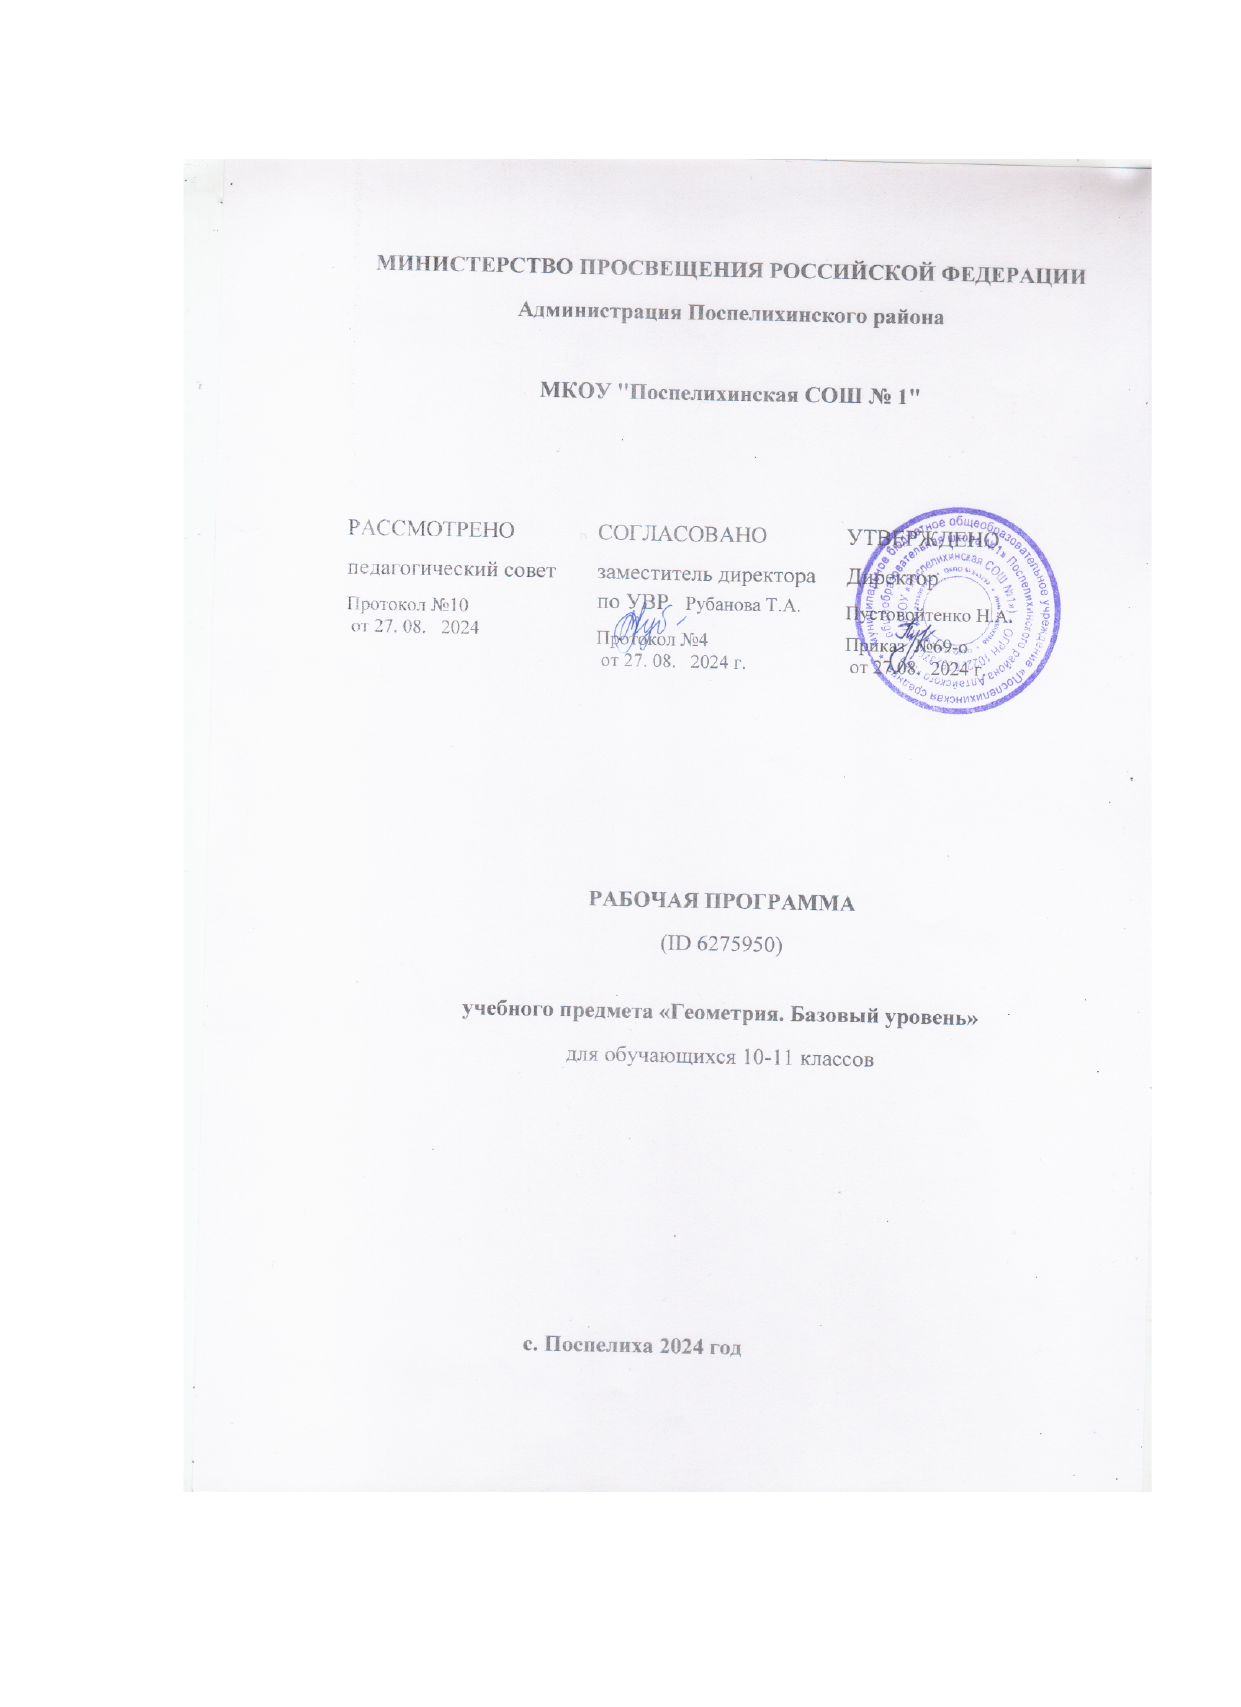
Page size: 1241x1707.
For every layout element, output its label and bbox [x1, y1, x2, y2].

picture [177, 150, 1152, 1492]
